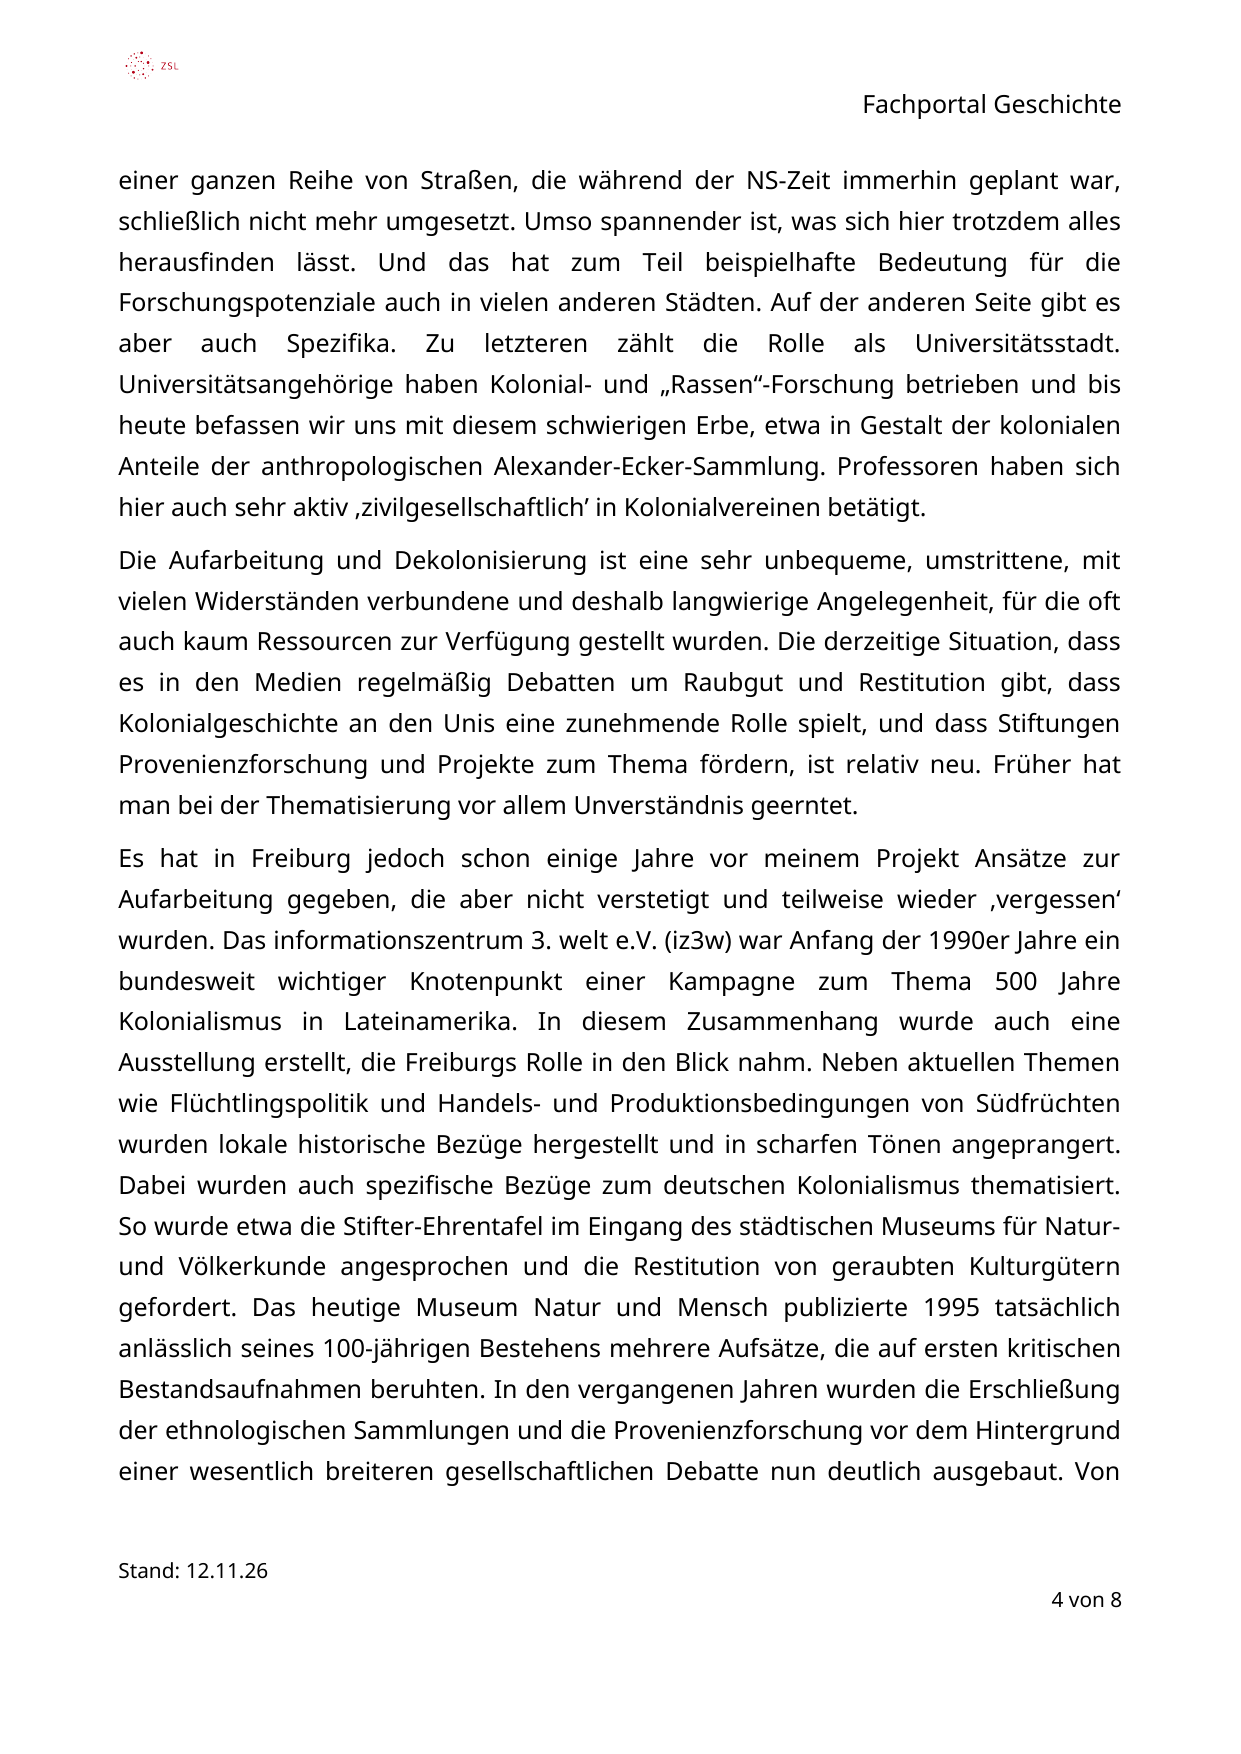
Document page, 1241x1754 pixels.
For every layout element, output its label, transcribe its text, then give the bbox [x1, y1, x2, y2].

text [118, 162, 1122, 523]
text Die Aufarbeitung und Dekolonisierung ist eine sehr unbequeme, umstrittene, mit vielen Widerständen verbundene und deshalb langwierige Angelegenheit, für die oft auch kaum Ressourcen zur Verfügung gestellt wurden. Die derzeitige Situation, dass es in den Medien regelmäßig Debatten um Raubgut und Restitution gibt, dass Kolonialgeschichte an den Unis eine zunehmende Rolle spielt, und dass Stiftungen Provenienzforschung und Projekte zum Thema fördern, ist relativ neu. Früher hat man bei der Thematisierung vor allem Unverständnis geerntet. [118, 542, 1122, 821]
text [118, 841, 1122, 1487]
picture [118, 44, 186, 87]
